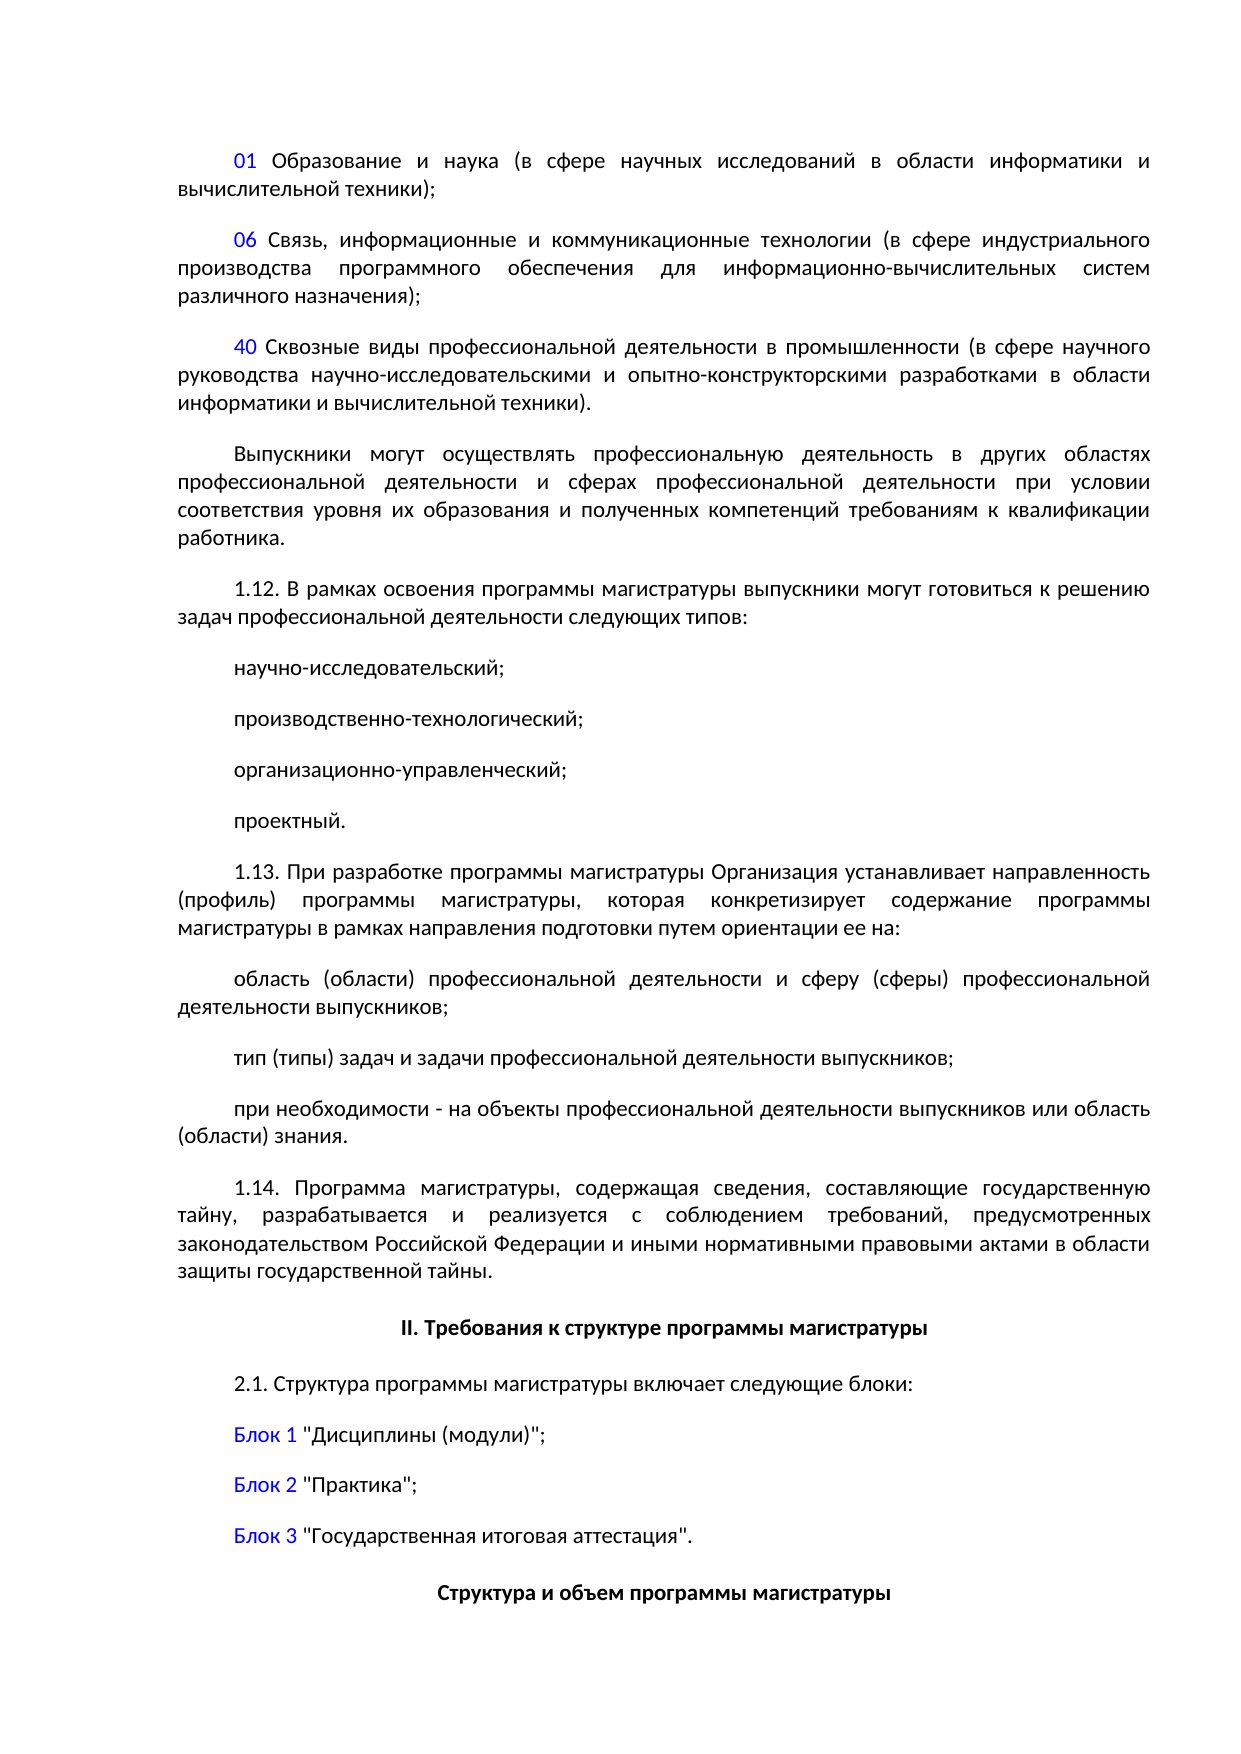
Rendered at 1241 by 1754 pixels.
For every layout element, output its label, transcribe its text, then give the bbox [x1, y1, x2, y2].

text научно-исследовательский; [177, 653, 1152, 681]
text область (области) профессиональной деятельности и сферу (сферы) профессиональной деятельности выпускников; [177, 964, 1152, 1020]
text Блок 3 "Государственная итоговая аттестация". [177, 1522, 1152, 1549]
text Блок 2 "Практика"; [177, 1471, 1152, 1499]
text 2.1. Структура программы магистратуры включает следующие блоки: [177, 1369, 1152, 1397]
text при необходимости - на объекты профессиональной деятельности выпускников или область (области) знания. [177, 1094, 1152, 1150]
text Выпускники могут осуществлять профессиональную деятельность в других областях профессиональной деятельности и сферах профессиональной деятельности при условии соответствия уровня их образования и полученных компетенций требованиям к квалификации работника. [177, 439, 1152, 551]
text тип (типы) задач и задачи профессиональной деятельности выпускников; [177, 1043, 1152, 1071]
text проектный. [177, 806, 1152, 834]
text 1.12. В рамках освоения программы магистратуры выпускники могут готовиться к решению задач профессиональной деятельности следующих типов: [177, 574, 1152, 630]
text 1.13. При разработке программы магистратуры Организация устанавливает направленность (профиль) программы магистратуры, которая конкретизирует содержание программы магистратуры в рамках направления подготовки путем ориентации ее на: [177, 857, 1152, 941]
title Структура и объем программы магистратуры [177, 1578, 1152, 1606]
text Блок 1 "Дисциплины (модули)"; [177, 1420, 1152, 1448]
text производственно-технологический; [177, 704, 1152, 732]
text 01 Образование и наука (в сфере научных исследований в области информатики и вычислительной техники); [177, 146, 1152, 202]
text 1.14. Программа магистратуры, содержащая сведения, составляющие государственную тайну, разрабатывается и реализуется с соблюдением требований, предусмотренных законодательством Российской Федерации и иными нормативными правовыми актами в области защиты государственной тайны. [177, 1173, 1152, 1285]
text 06 Связь, информационные и коммуникационные технологии (в сфере индустриального производства программного обеспечения для информационно-вычислительных систем различного назначения); [177, 225, 1152, 309]
text 40 Сквозные виды профессиональной деятельности в промышленности (в сфере научного руководства научно-исследовательскими и опытно-конструкторскими разработками в области информатики и вычислительной техники). [177, 332, 1152, 416]
title II. Требования к структуре программы магистратуры [177, 1313, 1152, 1341]
text организационно-управленческий; [177, 755, 1152, 783]
